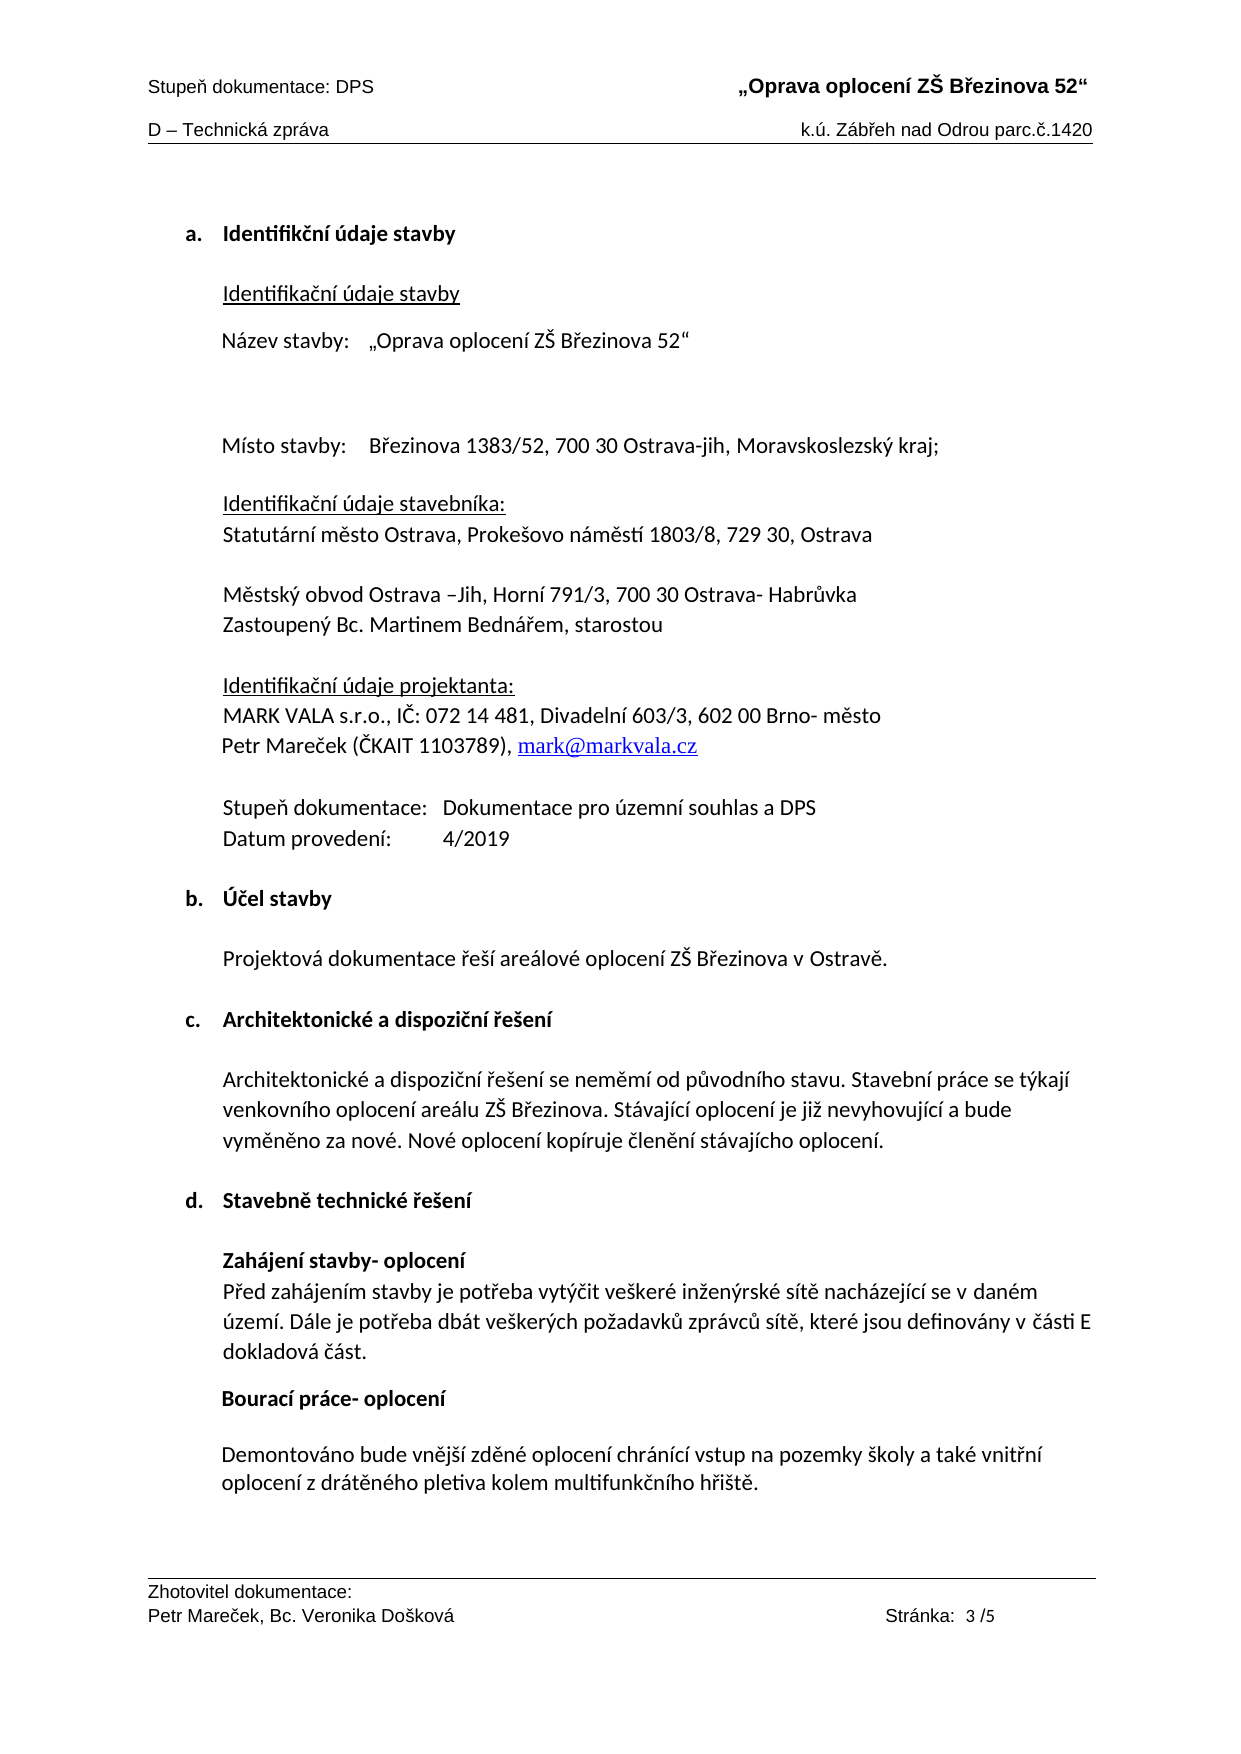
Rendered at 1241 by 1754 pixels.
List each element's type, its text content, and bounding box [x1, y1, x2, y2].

text oplocení z drátěného pletiva kolem multifunkčního hřiště. [148, 1468, 1093, 1496]
list Projektová dokumentace řeší areálové oplocení ZŠ Březinova v Ostravě. [223, 944, 1093, 973]
text Demontováno bude vnější zděné oplocení chránící vstup na pozemky školy a také vnitřní [148, 1440, 1093, 1468]
text Místo stavby: Březinova 1383/52, 700 30 Ostrava-jih, Moravskoslezský kraj; [148, 431, 1093, 459]
text Název stavby: „Oprava oplocení ZŠ Březinova 52“ [148, 326, 1093, 354]
list Datum provedení: 4/2019 [223, 824, 1093, 852]
list Identifikační údaje stavebníka: [223, 489, 1093, 517]
list Zastoupený Bc. Martinem Bednářem, starostou [223, 610, 1093, 638]
list Identifikační údaje stavby [223, 279, 1093, 307]
text Petr Mareček (ČKAIT 1103789), mark@markvala.cz [148, 731, 1093, 759]
list MARK VALA s.r.o., IČ: 072 14 481, Divadelní 603/3, 602 00 Brno- město [223, 701, 1093, 729]
list Stupeň dokumentace: Dokumentace pro územní souhlas a DPS [223, 793, 1093, 822]
list Architektonické a dispoziční řešení se neměmí od původního stavu. Stavební práce se týkají venkovního oplocení areálu ZŠ Březinova. Stávající oplocení je již nevyhovující a bude vyměněno za nové. Nové oplocení kopíruje členění stávajícho oplocení. [223, 1065, 1093, 1154]
list Statutární město Ostrava, Prokešovo náměstí 1803/8, 729 30, Ostrava [223, 520, 1093, 548]
list Zahájení stavby- oplocení [223, 1247, 1093, 1275]
list Městský obvod Ostrava –Jih, Horní 791/3, 700 30 Ostrava- Habrůvka [223, 580, 1093, 608]
list Identifikační údaje projektanta: [223, 671, 1093, 699]
list Architektonické a dispoziční řešení [185, 1005, 1093, 1033]
list Identifikční údaje stavby [185, 219, 1093, 247]
text Bourací práce- oplocení [148, 1384, 1093, 1412]
list Účel stavby [185, 884, 1093, 912]
list Před zahájením stavby je potřeba vytýčit veškeré inženýrské sítě nacházející se v daném území. Dále je potřeba dbát veškerých požadavků zprávců sítě, které jsou definovány v části E dokladová část. [223, 1277, 1093, 1365]
list Stavebně technické řešení [185, 1186, 1093, 1214]
